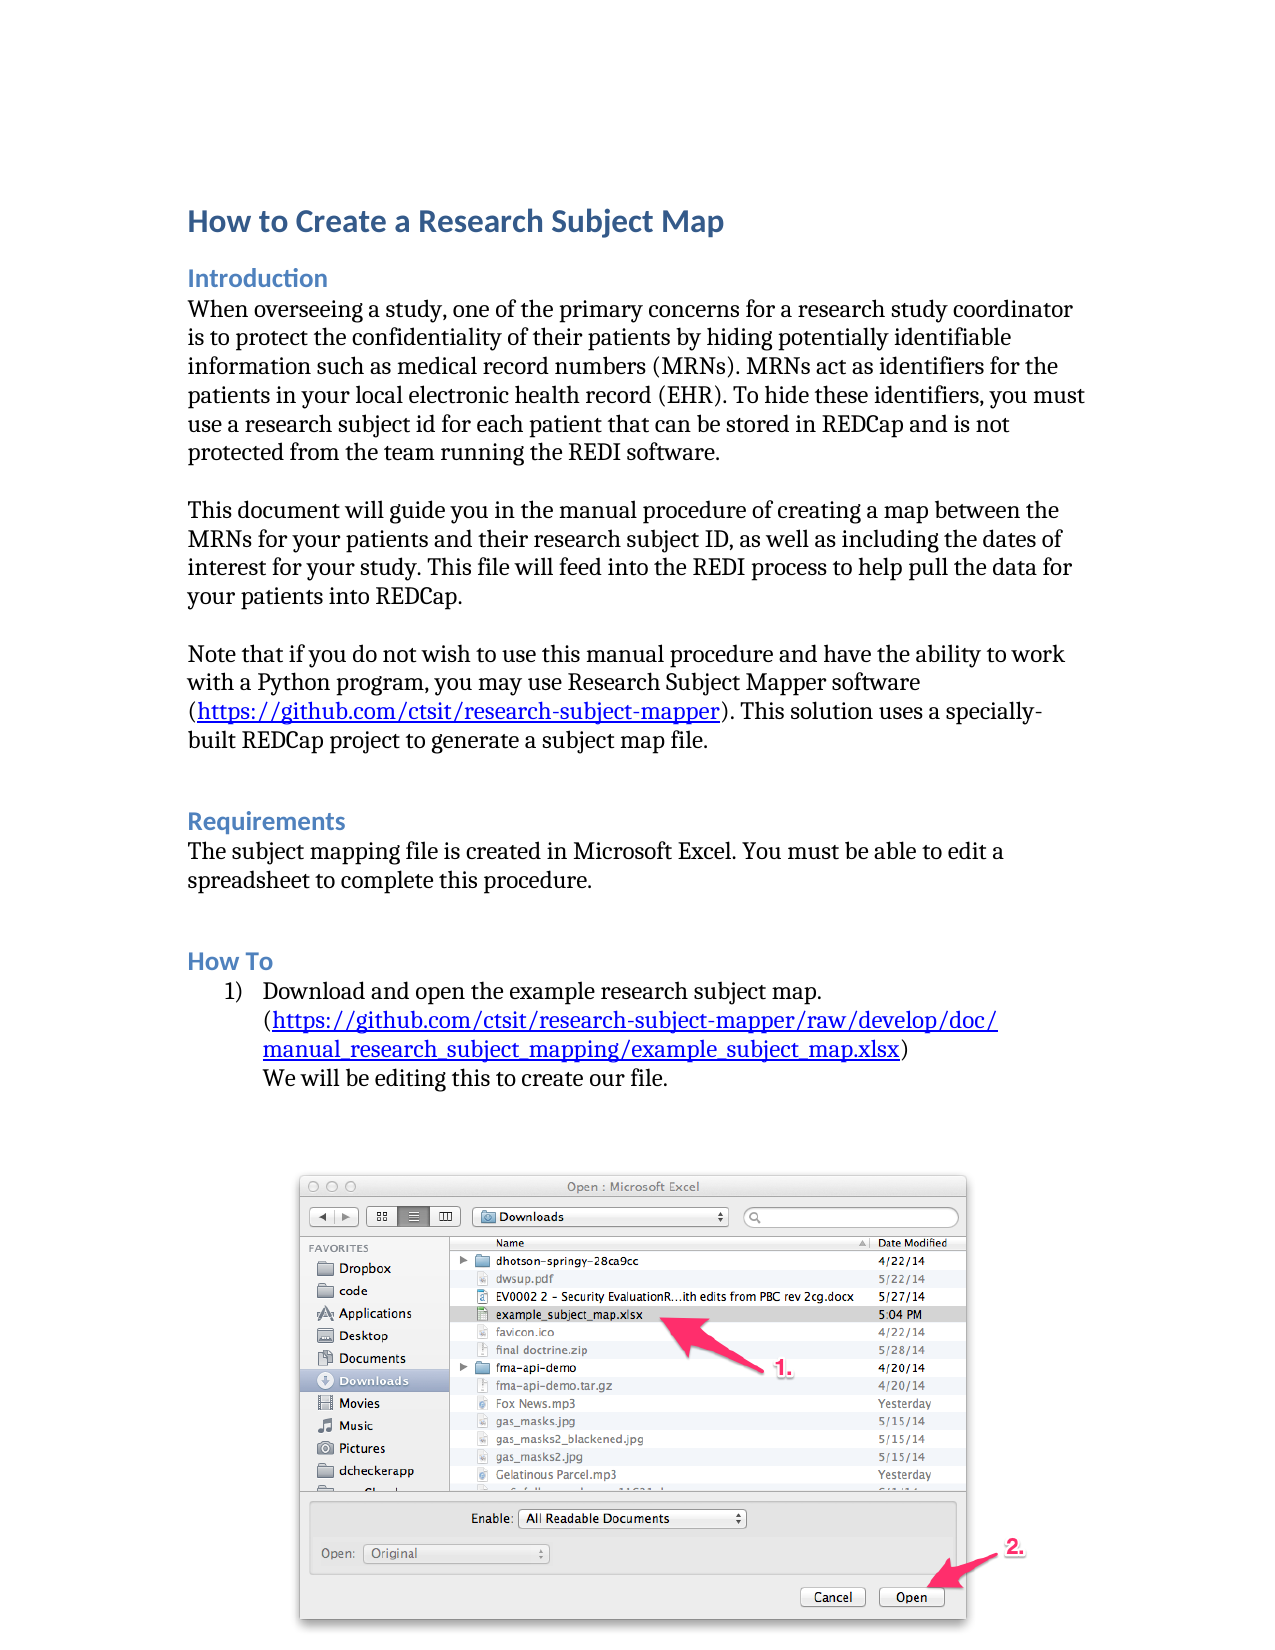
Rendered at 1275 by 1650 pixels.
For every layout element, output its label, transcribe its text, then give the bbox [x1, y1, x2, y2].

subtitle How To [187, 944, 1087, 977]
text The subject mapping file is created in Microsoft Excel. You must be able to edit a spreadsheet to complete this procedure. [187, 837, 1087, 895]
picture [281, 1158, 1032, 1647]
text This document will guide you in the manual procedure of creating a map between the MRNs for your patients and their research subject ID, as well as including the dates of interest for your study. This file will feed into the REDI process to help pull the data for your patients into REDCap. [187, 496, 1087, 611]
subtitle How to Create a Research Subject Map [187, 200, 1087, 241]
subtitle Requirements [187, 804, 1087, 837]
list We will be editing this to create our file. [262, 1063, 1087, 1092]
text Note that if you do not wish to use this manual procedure and have the ability to work with a Python program, you may use Research Subject Mapper software (https://github.com/ctsit/research-subject-mapper). This solution uses a specially-built REDCap project to generate a subject map file. [187, 639, 1087, 754]
list Download and open the example research subject map. (https://github.com/ctsit/research-subject-mapper/raw/develop/doc/manual_research_subject_mapping/example_subject_map.xlsx) [225, 977, 1087, 1063]
subtitle Introduction [187, 262, 1087, 294]
text When overseeing a study, one of the primary concerns for a research study coordinator is to protect the confidentiality of their patients by hiding potentially identifiable information such as medical record numbers (MRNs). MRNs act as identifiers for the patients in your local electronic health record (EHR). To hide these identifiers, you must use a research subject id for each patient that can be stored in REDCap and is not protected from the team running the REDI software. [187, 294, 1087, 467]
